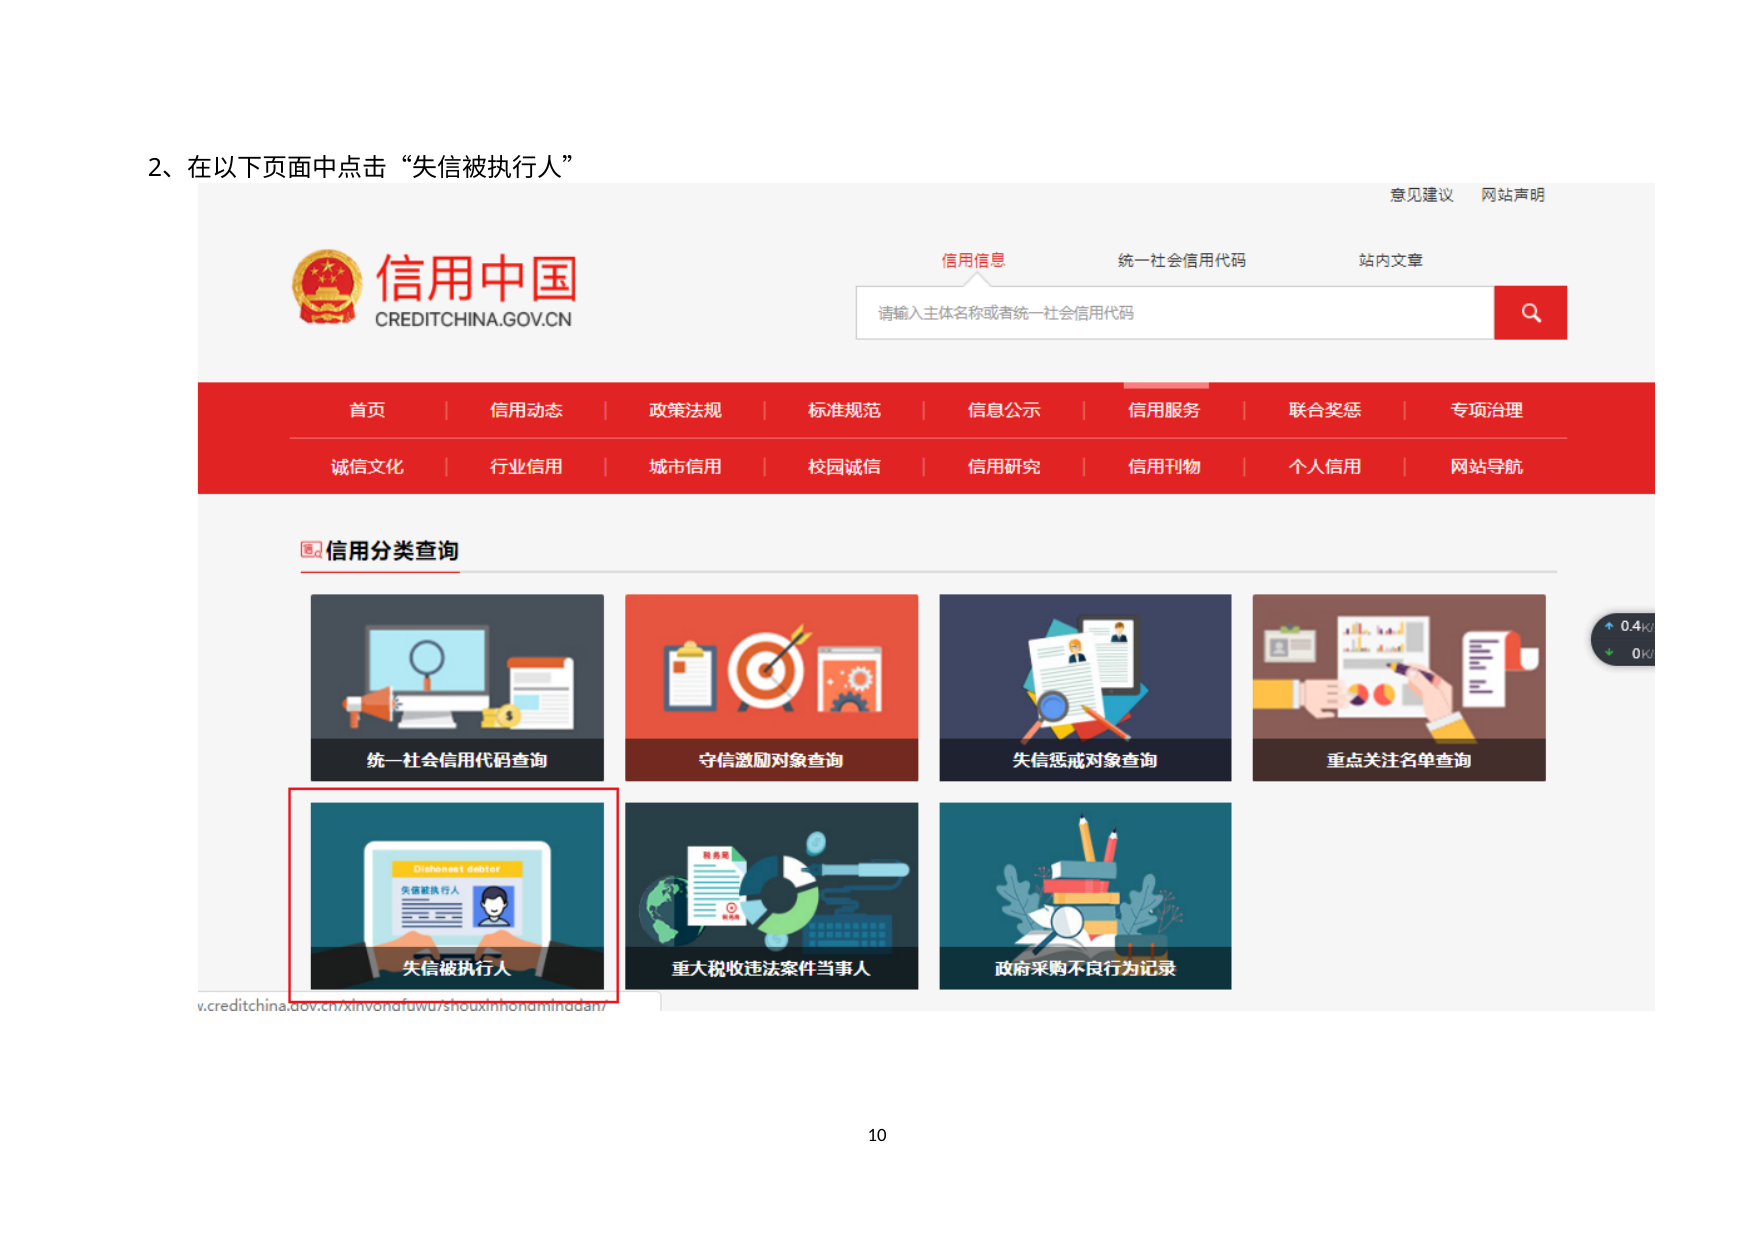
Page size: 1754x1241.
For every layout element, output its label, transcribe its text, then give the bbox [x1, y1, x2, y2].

text 1、国家信息中心主办“信用中国”网站地址：http://www.creditchina.gov.cn打开网页后，点击“信用服务”。2、在以下页面中点击“失信被执行人” [148, 148, 1606, 184]
picture [197, 183, 1655, 1011]
